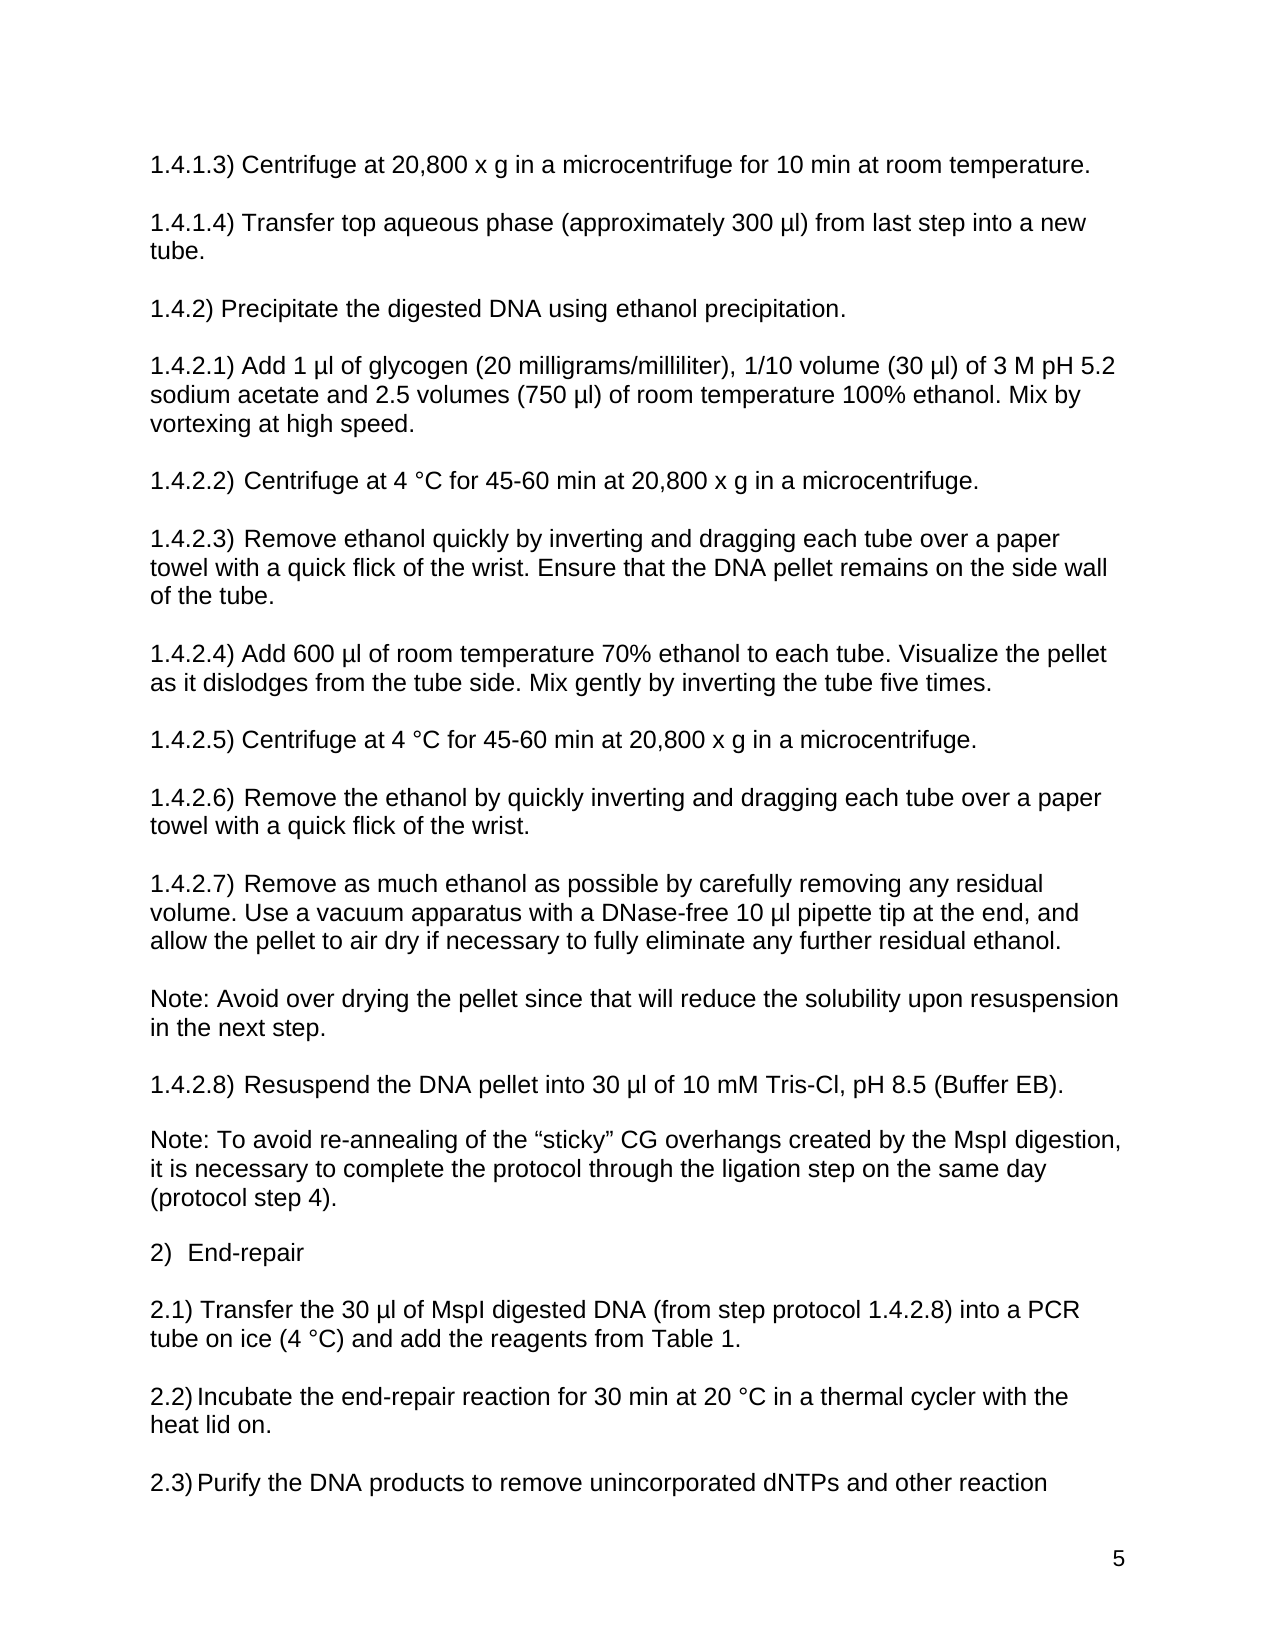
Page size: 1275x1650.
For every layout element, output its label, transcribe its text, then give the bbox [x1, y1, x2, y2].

text 1.4.2.5) Centrifuge at 4 °C for 45-60 min at 20,800 x g in a microcentrifuge. [150, 725, 1125, 754]
list Centrifuge at 4 °C for 45-60 min at 20,800 x g in a microcentrifuge. [150, 466, 1125, 495]
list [150, 1468, 1125, 1496]
text 2.1) Transfer the 30 µl of MspI digested DNA (from step protocol 1.4.2.8) into a PCR tube on ice (4 °C) and add the reagents from Table 1. [150, 1295, 1125, 1353]
text Note: To avoid re-annealing of the “sticky” CG overhangs created by the MspI digestion, it is necessary to complete the protocol through the ligation step on the same day (protocol step 4). [150, 1125, 1125, 1211]
text Note: Avoid over drying the pellet since that will reduce the solubility upon resuspension in the next step. [150, 984, 1125, 1041]
list End-repair [150, 1238, 1125, 1266]
list Remove ethanol quickly by inverting and dragging each tube over a paper towel with a quick flick of the wrist. Ensure that the DNA pellet remains on the side wall of the tube. [150, 524, 1125, 610]
text 1.4.2) Precipitate the digested DNA using ethanol precipitation. [150, 294, 1125, 322]
text 1.4.2.4) Add 600 µl of room temperature 70% ethanol to each tube. Visualize the pellet as it dislodges from the tube side. Mix gently by inverting the tube five times. [150, 639, 1125, 696]
list Remove the ethanol by quickly inverting and dragging each tube over a paper towel with a quick flick of the wrist. [150, 782, 1125, 840]
text 1.4.2.1) Add 1 µl of glycogen (20 milligrams/milliliter), 1/10 volume (30 µl) of 3 M pH 5.2 sodium acetate and 2.5 volumes (750 µl) of room temperature 100% ethanol. Mix by vortexing at high speed. [150, 351, 1125, 437]
list Remove as much ethanol as possible by carefully removing any residual volume. Use a vacuum apparatus with a DNase-free 10 µl pipette tip at the end, and allow the pellet to air dry if necessary to fully eliminate any further residual ethanol. [150, 869, 1125, 955]
list Resuspend the DNA pellet into 30 µl of 10 mM Tris-Cl, pH 8.5 (Buffer EB). [150, 1070, 1125, 1099]
list Incubate the end-repair reaction for 30 min at 20 °C in a thermal cycler with the heat lid on. [150, 1381, 1125, 1439]
text 1.4.1.3) Centrifuge at 20,800 x g in a microcentrifuge for 10 min at room temperature. [150, 150, 1125, 179]
text 1.4.1.4) Transfer top aqueous phase (approximately 300 µl) from last step into a new tube. [150, 207, 1125, 265]
